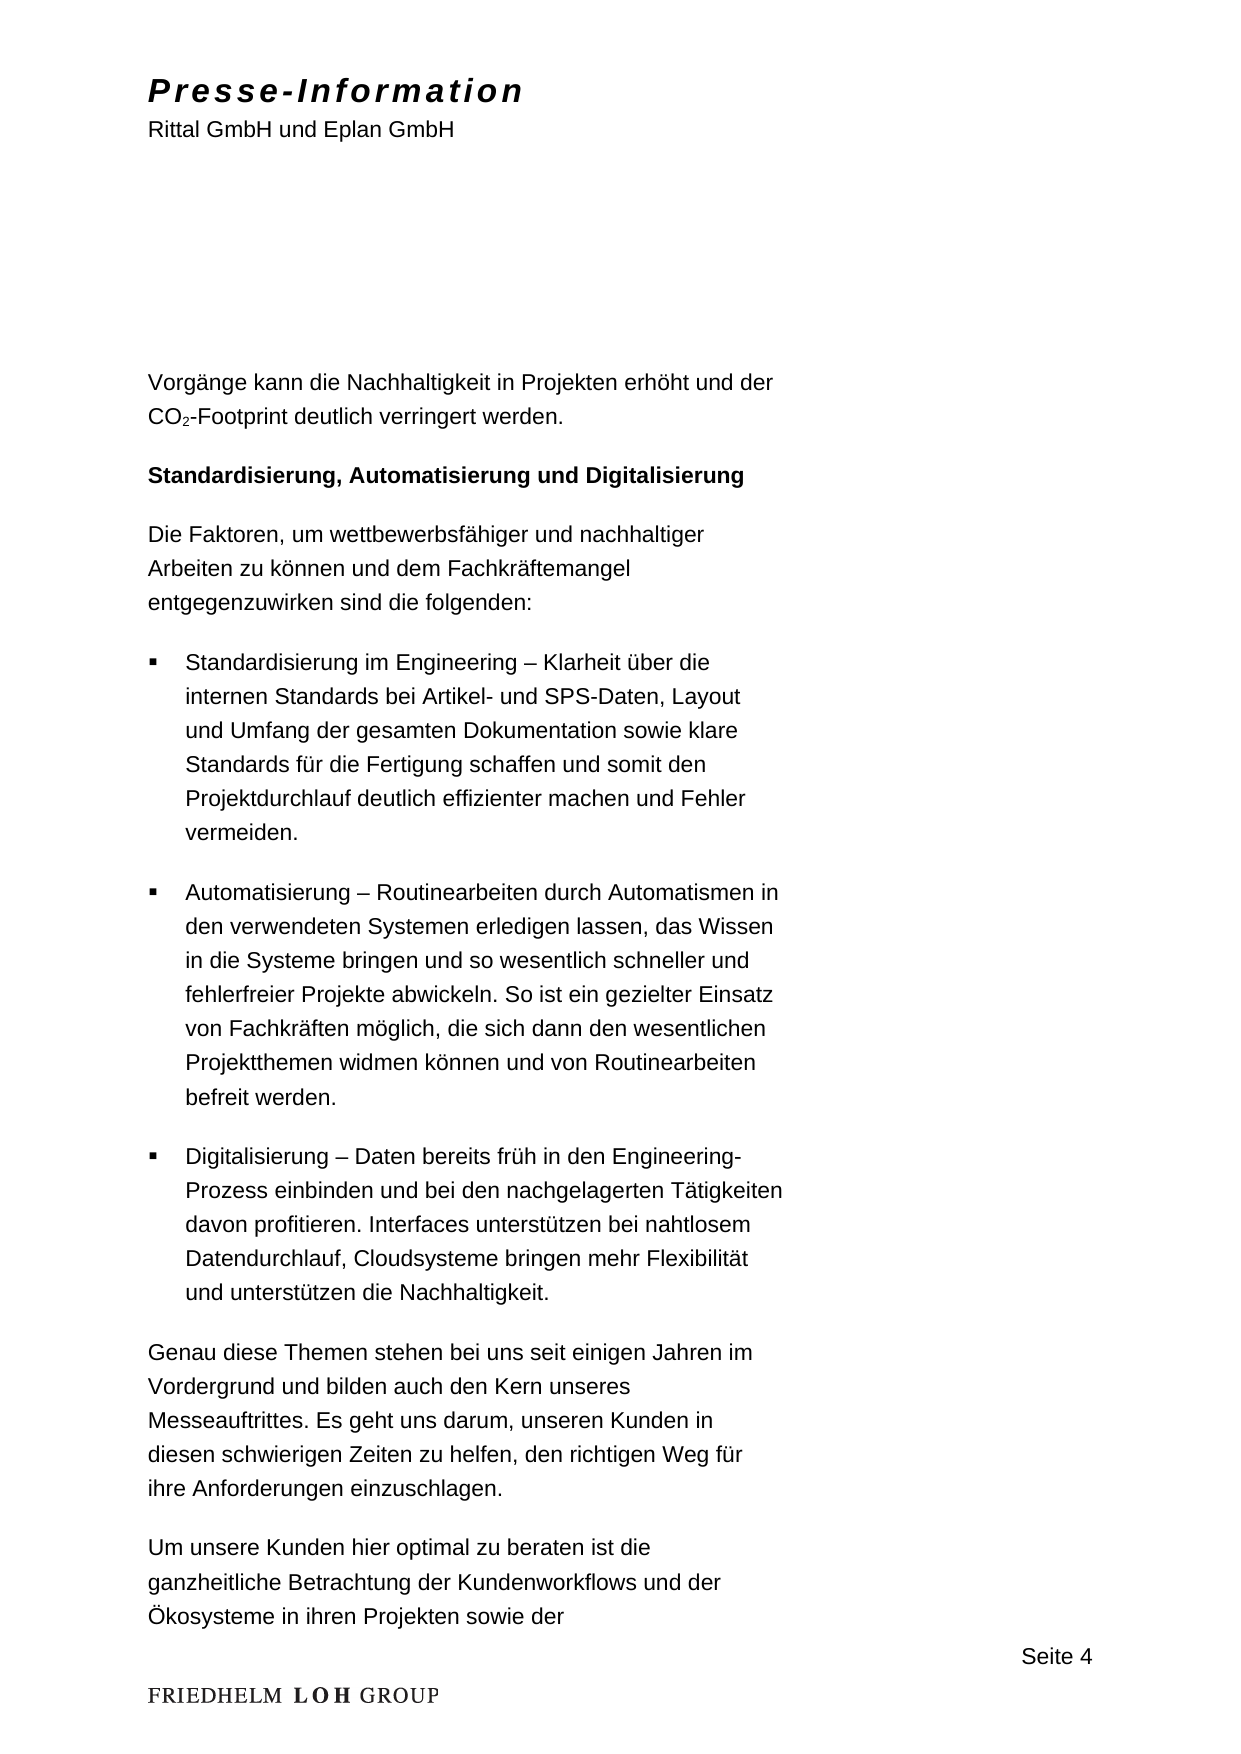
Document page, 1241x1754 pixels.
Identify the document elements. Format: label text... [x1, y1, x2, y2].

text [148, 1534, 783, 1629]
list Automatisierung – Routinearbeiten durch Automatismen in den verwendeten Systemen erledigen lassen, das Wissen in die Systeme bringen und so wesentlich schneller und fehlerfreier Projekte abwickeln. So ist ein gezielter Einsatz von Fachkräften möglich, die sich dann den wesentlichen Projektthemen widmen können und von Routinearbeiten befreit werden. [148, 878, 783, 1110]
list Standardisierung im Engineering – Klarheit über die internen Standards bei Artikel- und SPS-Daten, Layout und Umfang der gesamten Dokumentation sowie klare Standards für die Fertigung schaffen und somit den Projektdurchlauf deutlich effizienter machen und Fehler vermeiden. [148, 648, 783, 846]
text Die Faktoren, um wettbewerbsfähiger und nachhaltiger Arbeiten zu können und dem Fachkräftemangel entgegenzuwirken sind die folgenden: [148, 521, 783, 616]
list Digitalisierung – Daten bereits früh in den Engineering-Prozess einbinden und bei den nachgelagerten Tätigkeiten davon profitieren. Interfaces unterstützen bei nahtlosem Datendurchlauf, Cloudsysteme bringen mehr Flexibilität und unterstützen die Nachhaltigkeit. [148, 1143, 783, 1306]
text Standardisierung, Automatisierung und Digitalisierung [148, 462, 783, 488]
picture [148, 1687, 438, 1703]
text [148, 368, 783, 429]
text Genau diese Themen stehen bei uns seit einigen Jahren im Vordergrund und bilden auch den Kern unseres Messeauftrittes. Es geht uns darum, unseren Kunden in diesen schwierigen Zeiten zu helfen, den richtigen Weg für ihre Anforderungen einzuschlagen. [148, 1338, 783, 1502]
